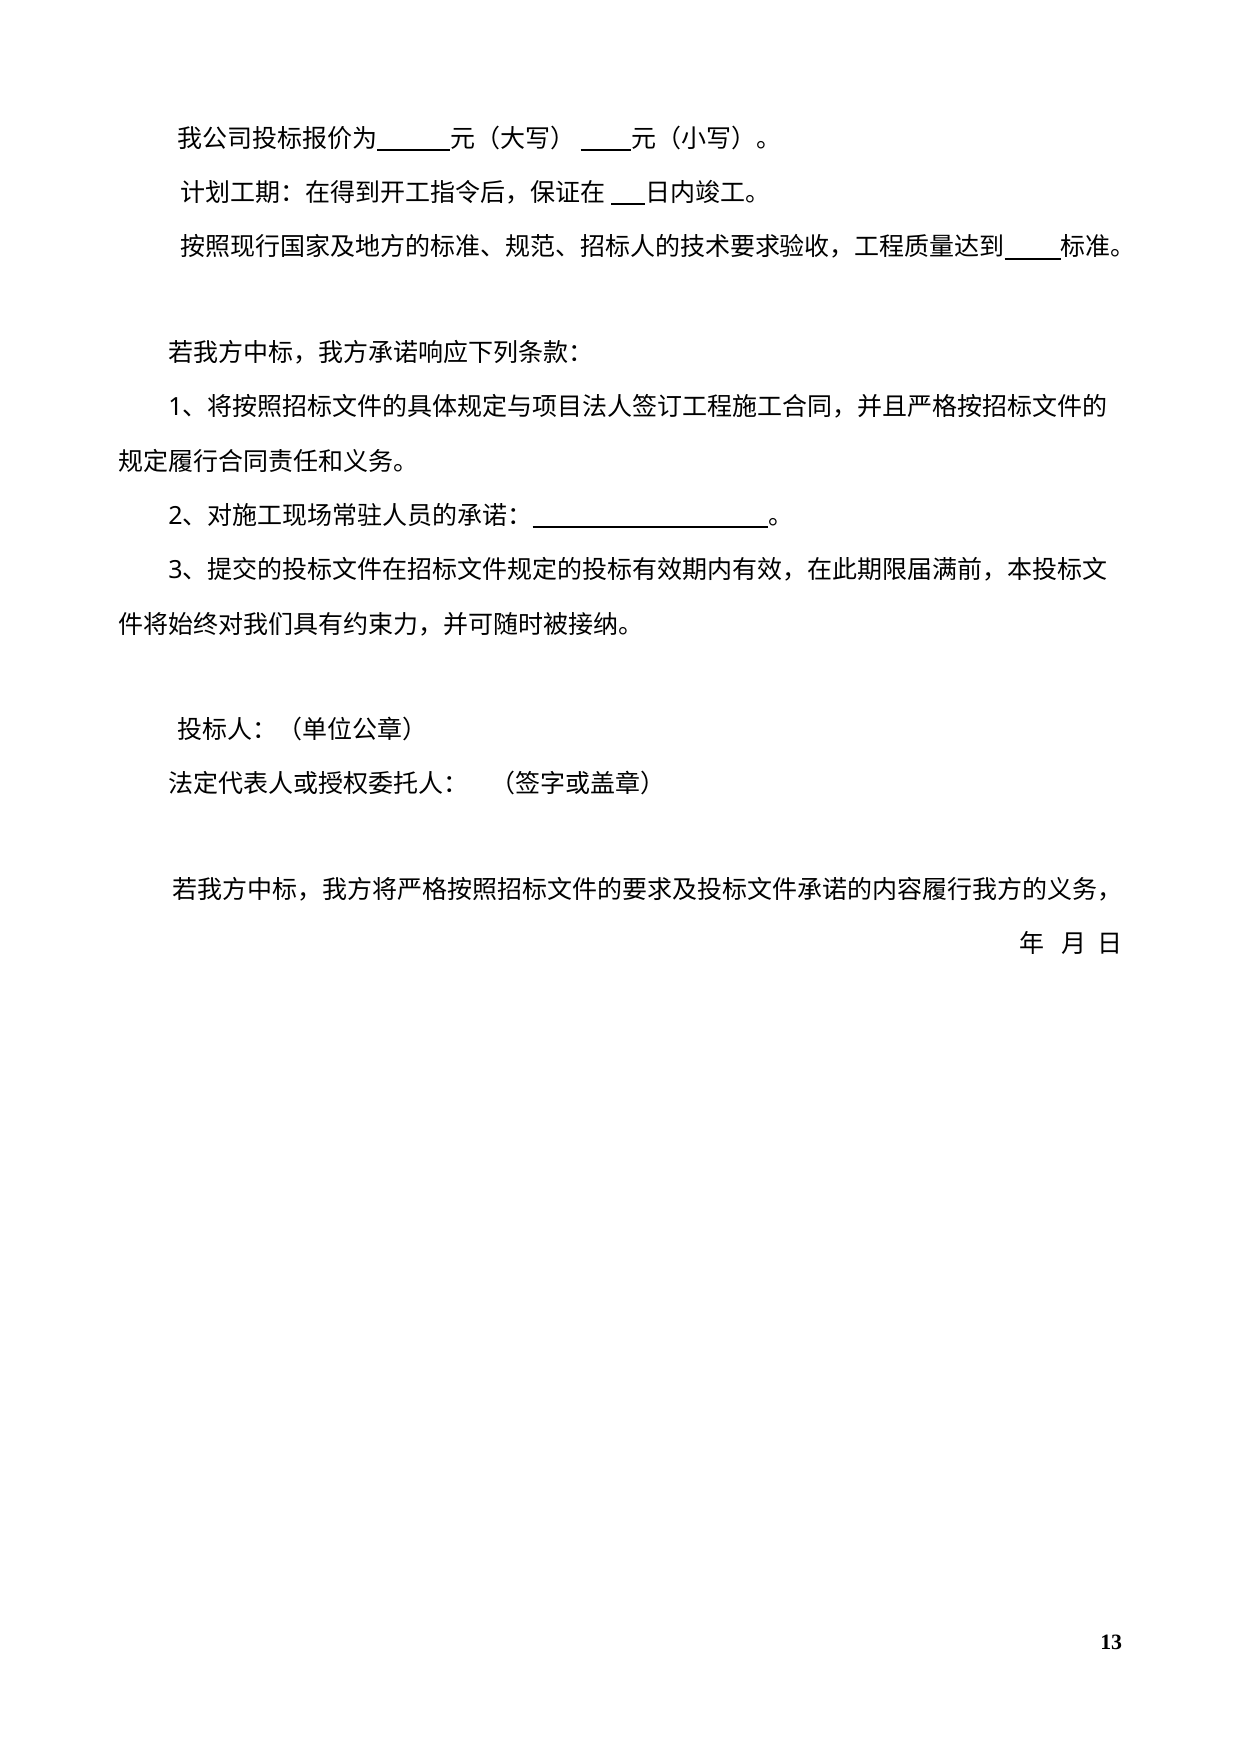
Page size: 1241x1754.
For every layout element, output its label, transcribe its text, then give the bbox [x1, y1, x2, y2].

text 3、提交的投标文件在招标文件规定的投标有效期内有效，在此期限届满前，本投标文件将始终对我们具有约束力，并可随时被接纳。 [118, 550, 1122, 640]
text 按照现行国家及地方的标准、规范、招标人的技术要求验收，工程质量达到 标准。 [118, 227, 1131, 263]
text 若我方中标，我方将严格按照招标文件的要求及投标文件承诺的内容履行我方的义务，年 月 日 [118, 869, 1122, 960]
text 法定代表人或授权委托人： （签字或盖章） [118, 764, 1122, 800]
text 计划工期：在得到开工指令后，保证在 日内竣工。 [118, 172, 1131, 209]
text 1、将按照招标文件的具体规定与项目法人签订工程施工合同，并且严格按招标文件的规定履行合同责任和义务。 [118, 387, 1122, 477]
text 若我方中标，我方承诺响应下列条款： [118, 332, 1122, 368]
text 2、对施工现场常驻人员的承诺： 。 [118, 495, 1122, 532]
text 我公司投标报价为 元（大写） 元（小写）。 [177, 118, 1122, 154]
text 投标人：（单位公章） [118, 709, 1122, 746]
